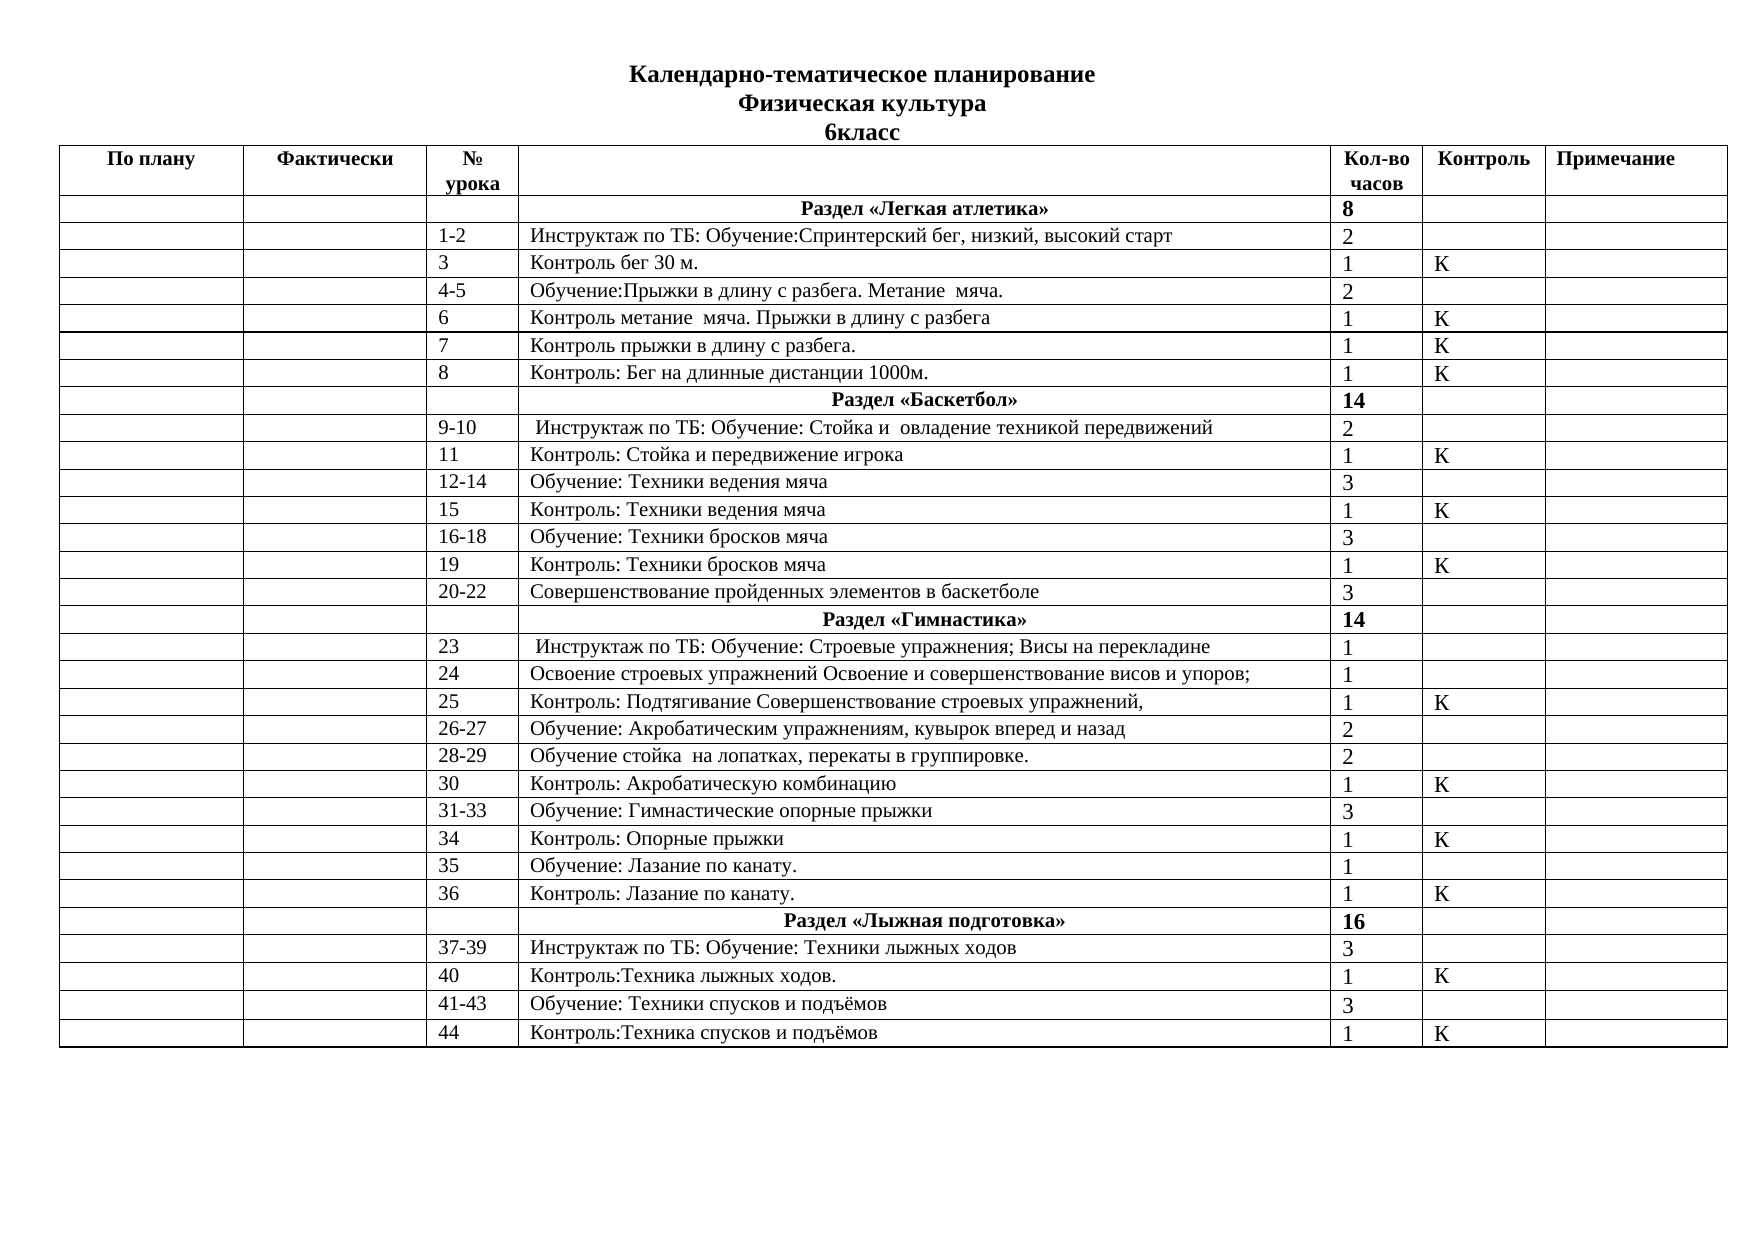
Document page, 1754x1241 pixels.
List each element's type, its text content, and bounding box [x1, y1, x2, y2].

table_cell Контроль: Опорные прыжки [519, 826, 1330, 852]
table_cell [60, 991, 243, 1019]
table_cell Контроль: Стойка и передвижение игрока [519, 442, 1330, 468]
table_cell Контроль: Подтягивание Совершенствование строевых упражнений, [519, 689, 1330, 715]
table_cell К [1423, 1020, 1545, 1046]
table_cell [60, 908, 243, 934]
table_cell Контроль:Техника лыжных ходов. [519, 963, 1330, 990]
text Календарно-тематическое планирование [59, 59, 1665, 88]
table_cell 2 [1331, 278, 1422, 304]
table_cell К [1423, 689, 1545, 715]
table_cell 1 [1331, 442, 1422, 468]
table_cell [244, 223, 426, 249]
table_cell 41-43 [427, 991, 518, 1019]
table_cell [1423, 579, 1545, 605]
table_cell [1423, 716, 1545, 742]
table_cell Обучение стойка на лопатках, перекаты в группировке. [519, 744, 1330, 770]
table_cell [244, 1020, 426, 1046]
table_cell [1423, 908, 1545, 934]
table_cell [1546, 305, 1727, 331]
table_cell [244, 552, 426, 578]
table_cell [244, 470, 426, 496]
table_cell 1 [1331, 771, 1422, 797]
table_cell Контроль: Акробатическую комбинацию [519, 771, 1330, 797]
table_cell [1546, 552, 1727, 578]
table_cell 19 [427, 552, 518, 578]
table_cell 3 [1331, 798, 1422, 824]
table_cell [1423, 606, 1545, 633]
table_cell [60, 853, 243, 879]
table_cell [244, 853, 426, 879]
table_cell Контроль: Техники бросков мяча [519, 552, 1330, 578]
table_cell [60, 606, 243, 633]
table_cell 1 [1331, 552, 1422, 578]
table_cell 1 [1331, 497, 1422, 523]
table_cell 14 [1331, 387, 1422, 414]
table_cell 31-33 [427, 798, 518, 824]
table_cell Контроль: Лазание по канату. [519, 880, 1330, 907]
table_cell [1423, 798, 1545, 824]
table_cell [60, 524, 243, 551]
table_cell [244, 963, 426, 990]
table_cell К [1423, 963, 1545, 990]
table_cell Инструктаж по ТБ: Обучение: Стойка и овладение техникой передвижений [519, 415, 1330, 441]
table_cell [244, 991, 426, 1019]
table_cell 1 [1331, 634, 1422, 660]
table_cell Обучение: Акробатическим упражнениям, кувырок вперед и назад [519, 716, 1330, 742]
table_cell [60, 387, 243, 414]
table_cell [60, 470, 243, 496]
table_cell [60, 963, 243, 990]
table_cell [1546, 963, 1727, 990]
table_cell Инструктаж по ТБ: Обучение:Спринтерский бег, низкий, высокий старт [519, 223, 1330, 249]
table_cell [1546, 853, 1727, 879]
table_cell [1546, 579, 1727, 605]
table_cell [244, 305, 426, 331]
table_cell [60, 333, 243, 359]
table_cell [244, 524, 426, 551]
table_cell [1546, 196, 1727, 222]
table_cell 3 [1331, 991, 1422, 1019]
table_cell [1546, 798, 1727, 824]
table_cell Обучение: Лазание по канату. [519, 853, 1330, 879]
table_header [519, 146, 1330, 194]
table_cell 34 [427, 826, 518, 852]
text Физическая культура [59, 88, 1665, 117]
table_cell [244, 634, 426, 660]
text 6класс [59, 117, 1665, 145]
table_cell Раздел «Баскетбол» [519, 387, 1330, 414]
table_cell [1546, 935, 1727, 962]
table_cell Контроль прыжки в длину с разбега. [519, 333, 1330, 359]
table_cell [1546, 442, 1727, 468]
table_cell [60, 278, 243, 304]
table_cell [1546, 716, 1727, 742]
table_cell [60, 661, 243, 688]
table_cell 12-14 [427, 470, 518, 496]
table_cell 11 [427, 442, 518, 468]
table_cell [60, 442, 243, 468]
table_cell К [1423, 250, 1545, 277]
table_cell 1 [1331, 963, 1422, 990]
table_cell Контроль:Техника спусков и подъёмов [519, 1020, 1330, 1046]
table_cell [1423, 744, 1545, 770]
table_cell [60, 826, 243, 852]
table_cell [60, 360, 243, 386]
table_cell 8 [427, 360, 518, 386]
table_cell Обучение: Техники ведения мяча [519, 470, 1330, 496]
table_cell [60, 552, 243, 578]
table_cell 3 [1331, 935, 1422, 962]
table_header Фактически [244, 146, 426, 194]
table_cell 7 [427, 333, 518, 359]
table_cell 23 [427, 634, 518, 660]
table_cell [244, 387, 426, 414]
table_cell Раздел «Лыжная подготовка» [519, 908, 1330, 934]
table_cell 28-29 [427, 744, 518, 770]
table_cell [60, 196, 243, 222]
table_cell 4-5 [427, 278, 518, 304]
table_cell [60, 744, 243, 770]
table_cell 37-39 [427, 935, 518, 962]
table_cell 2 [1331, 223, 1422, 249]
table_cell 36 [427, 880, 518, 907]
table_cell 3 [1331, 579, 1422, 605]
table_cell 6 [427, 305, 518, 331]
table_cell [1546, 908, 1727, 934]
table_cell 1 [1331, 333, 1422, 359]
table_cell [60, 935, 243, 962]
table_cell Инструктаж по ТБ: Обучение: Строевые упражнения; Висы на перекладине [519, 634, 1330, 660]
table_cell 1 [1331, 360, 1422, 386]
table_cell [244, 415, 426, 441]
table_cell 1 [1331, 689, 1422, 715]
table_cell Раздел «Гимнастика» [519, 606, 1330, 633]
table_cell [244, 880, 426, 907]
table_cell [1546, 387, 1727, 414]
table_header № урока [427, 146, 518, 194]
table_cell [244, 744, 426, 770]
table_cell [1546, 880, 1727, 907]
table_cell [60, 1020, 243, 1046]
table_header Контроль [1423, 146, 1545, 194]
table_cell 1 [1331, 661, 1422, 688]
table_cell [1546, 250, 1727, 277]
table_cell [1423, 661, 1545, 688]
table_cell [1546, 606, 1727, 633]
table_cell [60, 579, 243, 605]
table_cell Контроль: Бег на длинные дистанции 1000м. [519, 360, 1330, 386]
table_cell [244, 716, 426, 742]
table_cell 1 [1331, 1020, 1422, 1046]
table_cell [244, 196, 426, 222]
table_cell 3 [1331, 470, 1422, 496]
table_cell Раздел «Легкая атлетика» [519, 196, 1330, 222]
table_cell Инструктаж по ТБ: Обучение: Техники лыжных ходов [519, 935, 1330, 962]
table_cell 1 [1331, 826, 1422, 852]
table_cell [1546, 634, 1727, 660]
table_cell [1546, 689, 1727, 715]
table_cell [1423, 196, 1545, 222]
table_cell [427, 908, 518, 934]
table_cell [1546, 360, 1727, 386]
table_cell [244, 360, 426, 386]
table_cell 9-10 [427, 415, 518, 441]
table_cell [1423, 470, 1545, 496]
table_cell Обучение: Техники спусков и подъёмов [519, 991, 1330, 1019]
table_cell 3 [427, 250, 518, 277]
table_cell [1423, 278, 1545, 304]
table_cell [1423, 935, 1545, 962]
table_cell [244, 333, 426, 359]
table_cell [60, 415, 243, 441]
table_cell 1-2 [427, 223, 518, 249]
table_cell [1546, 333, 1727, 359]
table_cell [1546, 223, 1727, 249]
table_cell [60, 716, 243, 742]
table_cell 3 [1331, 524, 1422, 551]
table_cell 14 [1331, 606, 1422, 633]
table_cell [60, 880, 243, 907]
table_cell К [1423, 333, 1545, 359]
table_cell [1546, 470, 1727, 496]
table_cell 20-22 [427, 579, 518, 605]
table_cell К [1423, 442, 1545, 468]
table_cell 1 [1331, 853, 1422, 879]
table_cell [427, 387, 518, 414]
table_cell 2 [1331, 744, 1422, 770]
table_cell Контроль метание мяча. Прыжки в длину с разбега [519, 305, 1330, 331]
table_cell К [1423, 305, 1545, 331]
table_cell Обучение: Гимнастические опорные прыжки [519, 798, 1330, 824]
table_cell [1546, 415, 1727, 441]
table_cell К [1423, 771, 1545, 797]
table_cell [1423, 634, 1545, 660]
table_header Кол-во часов [1331, 146, 1422, 194]
table_cell 2 [1331, 415, 1422, 441]
table_cell [427, 196, 518, 222]
table_cell [1546, 771, 1727, 797]
table_cell [1423, 991, 1545, 1019]
table_cell [60, 771, 243, 797]
table_cell 25 [427, 689, 518, 715]
table_cell 30 [427, 771, 518, 797]
table_cell 16-18 [427, 524, 518, 551]
table_cell [1546, 278, 1727, 304]
table_cell [244, 935, 426, 962]
table_cell К [1423, 880, 1545, 907]
table_header По плану [60, 146, 243, 194]
table_cell [244, 278, 426, 304]
table_cell [1546, 991, 1727, 1019]
table_cell Контроль бег 30 м. [519, 250, 1330, 277]
table_cell [1546, 497, 1727, 523]
table_cell [244, 497, 426, 523]
table_cell Освоение строевых упражнений Освоение и совершенствование висов и упоров; [519, 661, 1330, 688]
table_cell [244, 579, 426, 605]
table_cell [244, 798, 426, 824]
table_cell [1546, 1020, 1727, 1046]
table_cell 2 [1331, 716, 1422, 742]
table_cell [60, 634, 243, 660]
table_cell Обучение:Прыжки в длину с разбега. Метание мяча. [519, 278, 1330, 304]
table_cell К [1423, 497, 1545, 523]
table_cell Совершенствование пройденных элементов в баскетболе [519, 579, 1330, 605]
table_cell [1423, 223, 1545, 249]
table_cell 44 [427, 1020, 518, 1046]
table_cell К [1423, 360, 1545, 386]
table_cell [244, 442, 426, 468]
table_cell [427, 606, 518, 633]
table_cell [244, 826, 426, 852]
table_cell Контроль: Техники ведения мяча [519, 497, 1330, 523]
table_cell К [1423, 826, 1545, 852]
table_cell [1546, 826, 1727, 852]
table_cell [60, 223, 243, 249]
table_cell [1423, 387, 1545, 414]
table_cell К [1423, 552, 1545, 578]
table_cell [244, 661, 426, 688]
table_header Примечание [1546, 146, 1727, 194]
table_cell [1546, 524, 1727, 551]
table_cell 1 [1331, 880, 1422, 907]
table_cell [60, 798, 243, 824]
table_cell [1546, 744, 1727, 770]
table_cell [244, 689, 426, 715]
table_cell 26-27 [427, 716, 518, 742]
table_cell [244, 771, 426, 797]
table_cell [60, 689, 243, 715]
table_cell 40 [427, 963, 518, 990]
table_cell 16 [1331, 908, 1422, 934]
table_cell 1 [1331, 305, 1422, 331]
table_cell [244, 908, 426, 934]
table_cell 15 [427, 497, 518, 523]
table_cell [60, 250, 243, 277]
table_cell Обучение: Техники бросков мяча [519, 524, 1330, 551]
table_cell [1423, 415, 1545, 441]
table_cell 35 [427, 853, 518, 879]
table_cell 1 [1331, 250, 1422, 277]
table_cell 8 [1331, 196, 1422, 222]
table_cell 24 [427, 661, 518, 688]
table_cell [1546, 661, 1727, 688]
table_cell [244, 606, 426, 633]
table_cell [60, 497, 243, 523]
table_cell [60, 305, 243, 331]
table_cell [244, 250, 426, 277]
table_cell [1423, 853, 1545, 879]
table_cell [1423, 524, 1545, 551]
